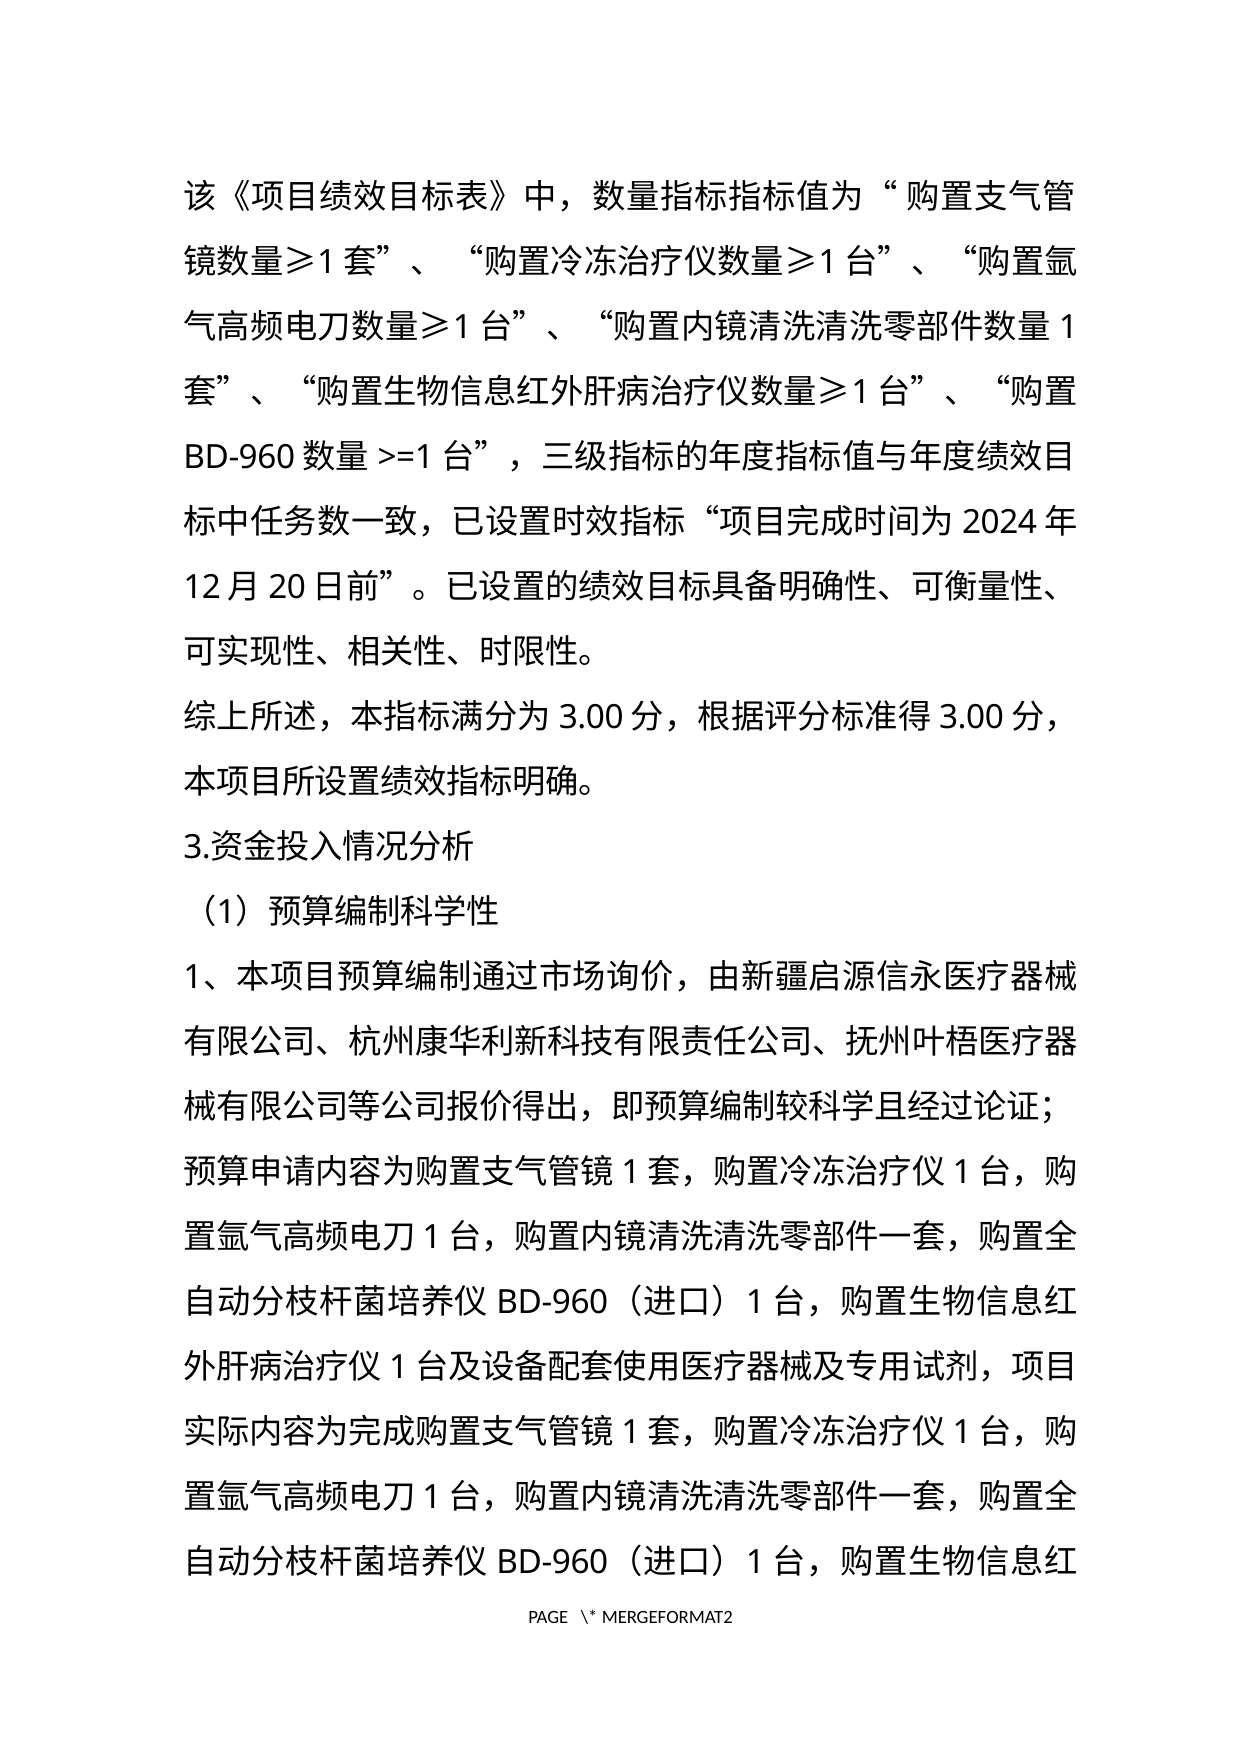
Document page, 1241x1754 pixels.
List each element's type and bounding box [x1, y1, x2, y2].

text [183, 162, 1078, 1592]
